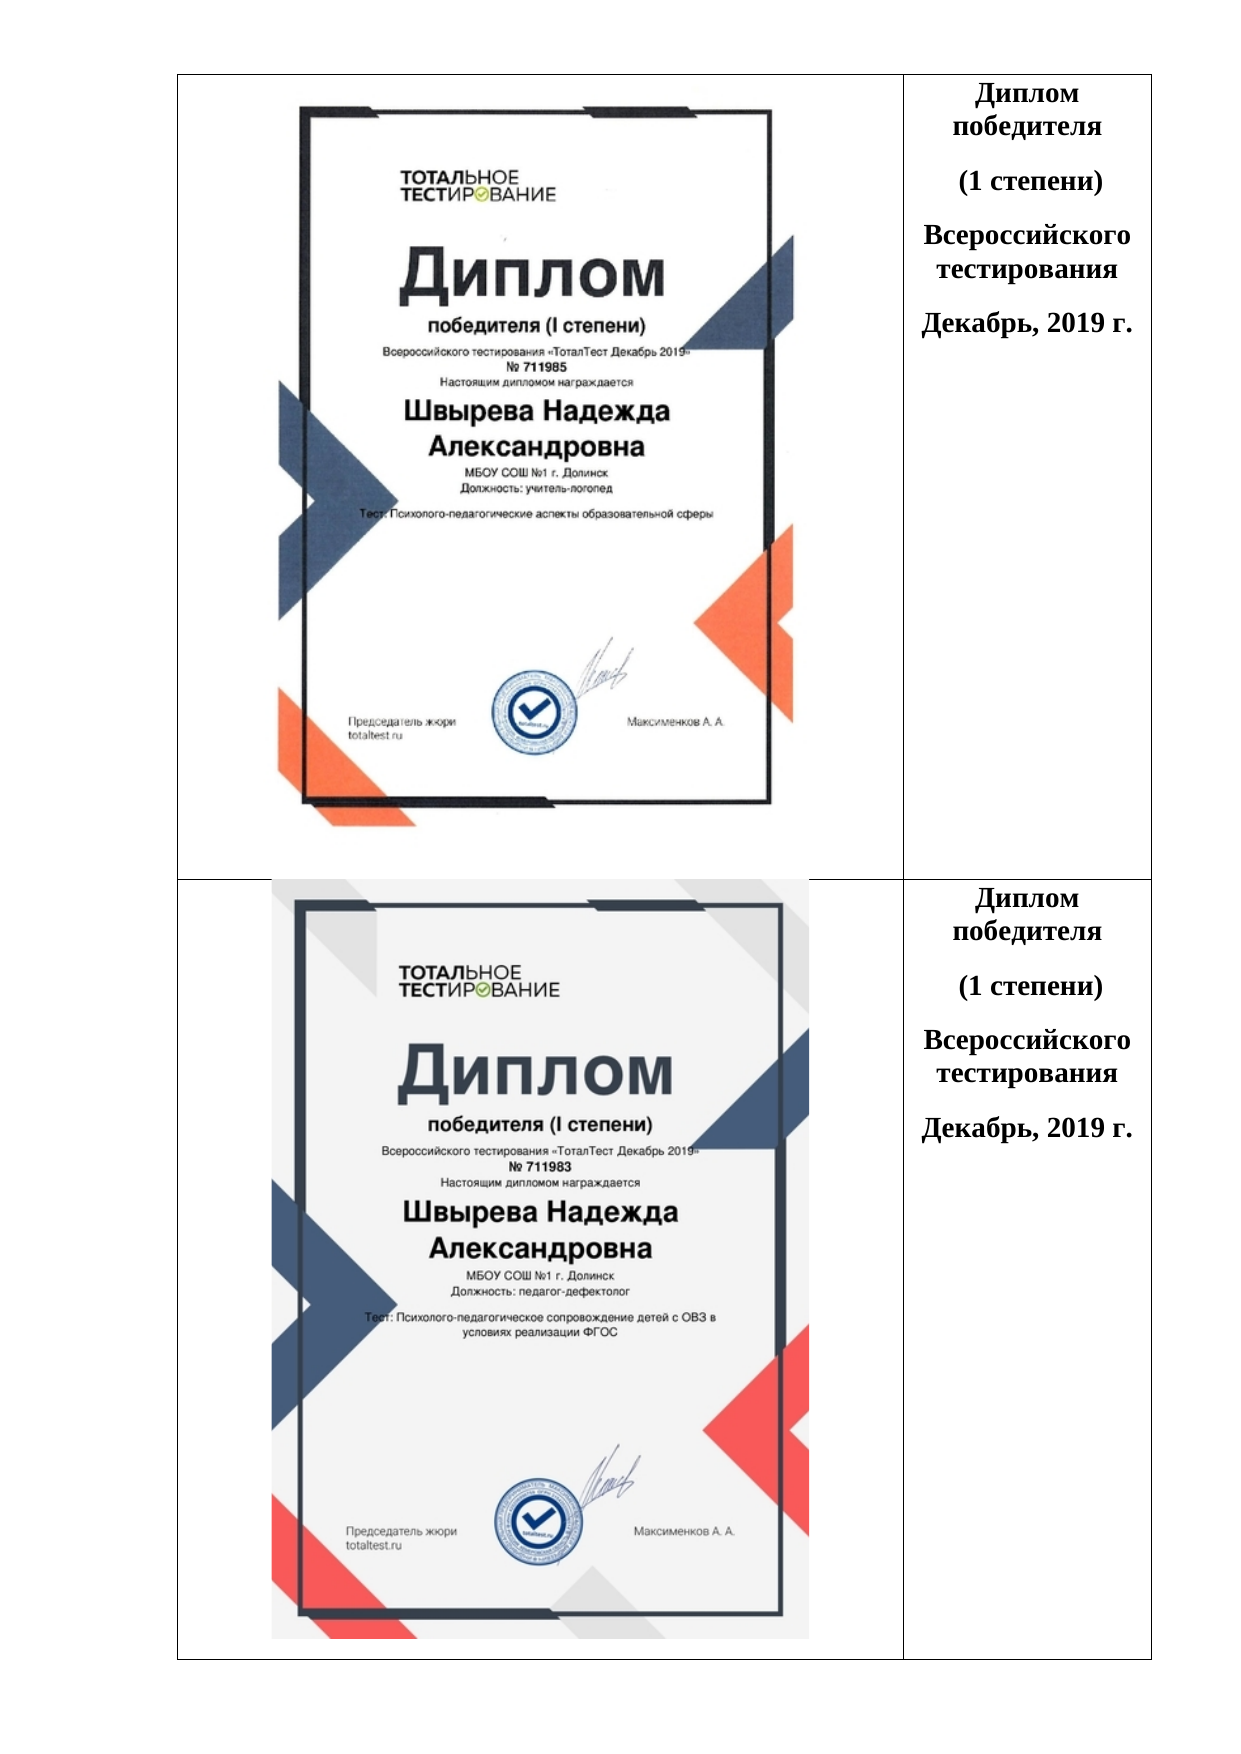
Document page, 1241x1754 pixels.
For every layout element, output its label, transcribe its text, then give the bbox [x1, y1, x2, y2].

table_cell [178, 75, 903, 879]
picture [263, 75, 818, 858]
table_cell [178, 880, 903, 1659]
table_cell Диплом победителя (1 степени) Всероссийского тестирования Декабрь, 2019 г. [904, 75, 1151, 879]
table_cell Диплом победителя (1 степени) Всероссийского тестирования Декабрь, 2019 г. [904, 880, 1151, 1659]
picture [271, 879, 810, 1639]
